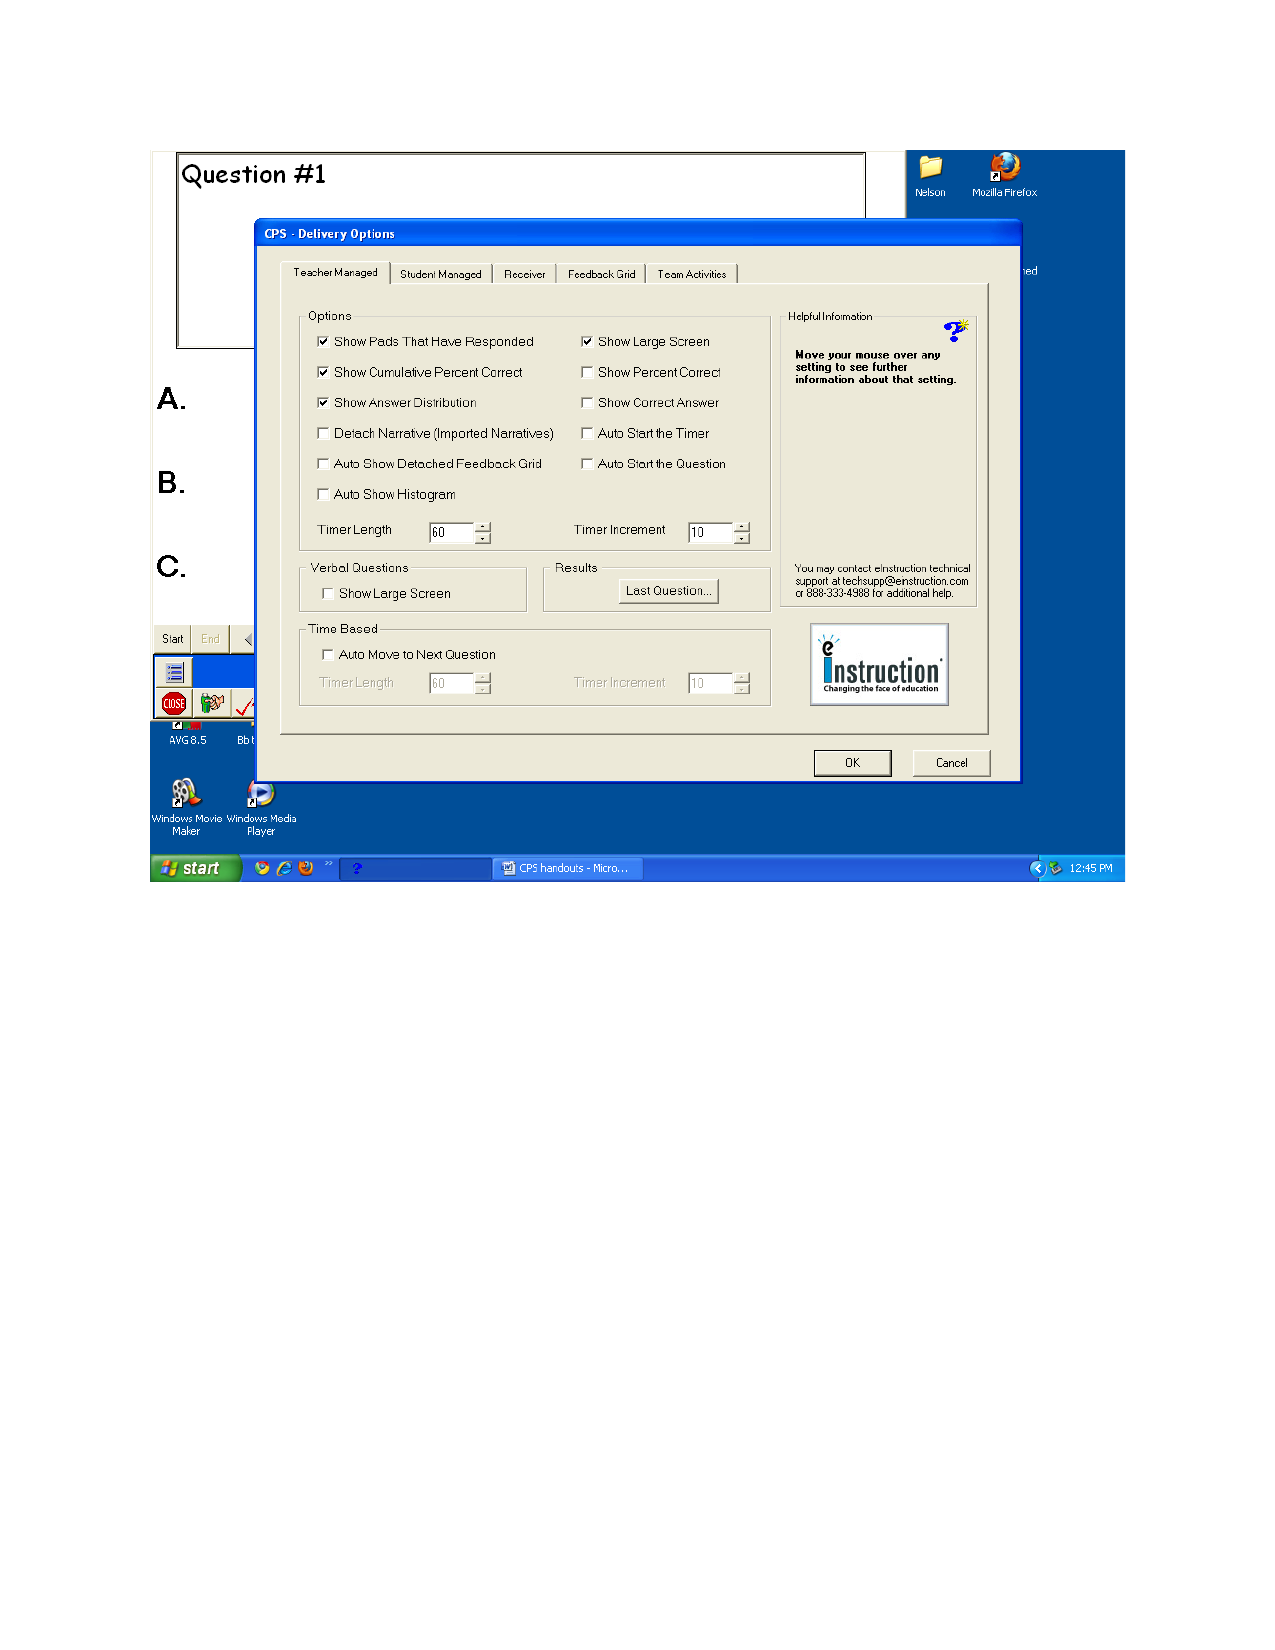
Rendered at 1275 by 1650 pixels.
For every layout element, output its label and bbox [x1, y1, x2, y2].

picture [150, 150, 1125, 882]
